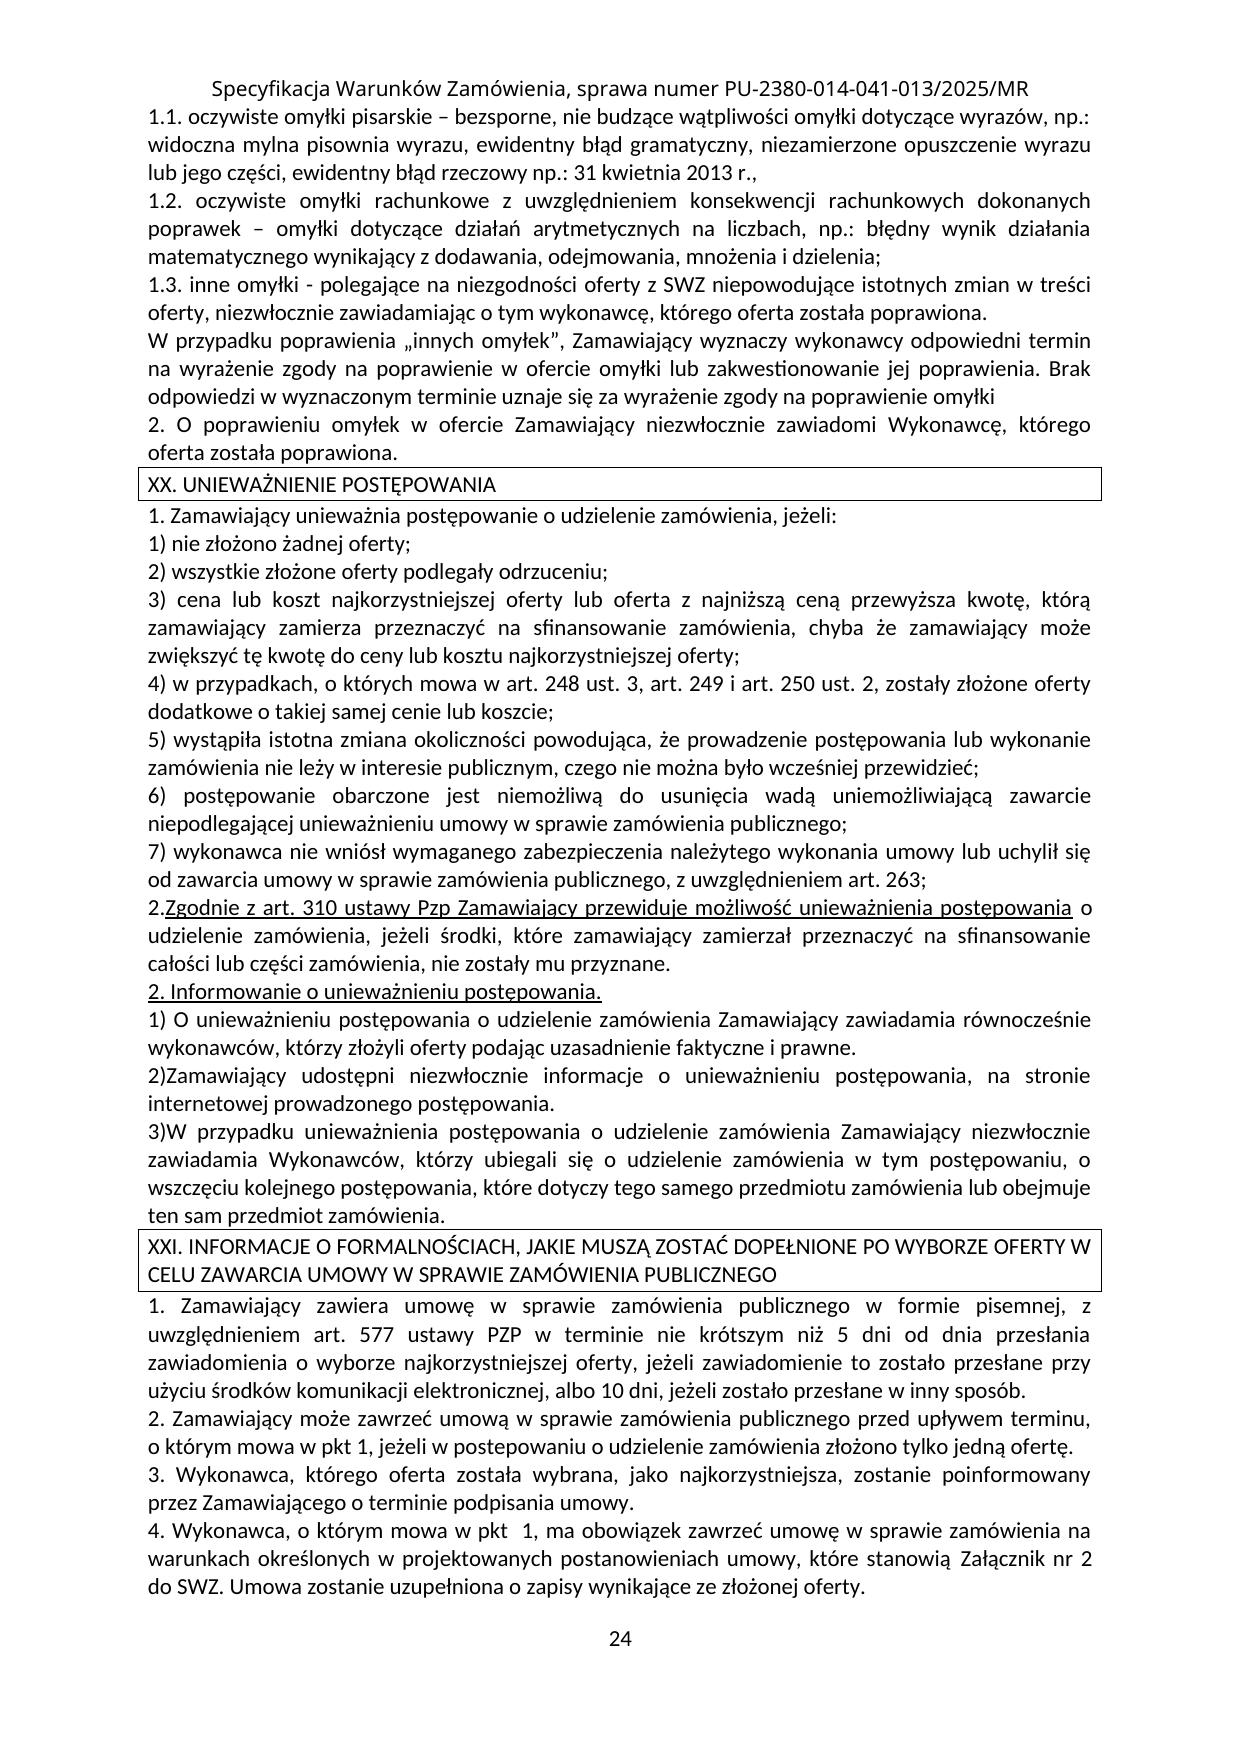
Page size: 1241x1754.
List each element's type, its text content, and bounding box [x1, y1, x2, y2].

text 4) w przypadkach, o których mowa w art. 248 ust. 3, art. 249 i art. 250 ust. 2, zostały złożone oferty dodatkowe o takiej samej cenie lub koszcie; [148, 669, 1092, 725]
text 3)W przypadku unieważnienia postępowania o udzielenie zamówienia Zamawiający niezwłocznie zawiadamia Wykonawców, którzy ubiegali się o udzielenie zamówienia w tym postępowaniu, o wszczęciu kolejnego postępowania, które dotyczy tego samego przedmiotu zamówienia lub obejmuje ten sam przedmiot zamówienia. [148, 1117, 1092, 1229]
text 4. Wykonawca, o którym mowa w pkt 1, ma obowiązek zawrzeć umowę w sprawie zamówienia na warunkach określonych w projektowanych postanowieniach umowy, które stanowią Załącznik nr 2 do SWZ. Umowa zostanie uzupełniona o zapisy wynikające ze złożonej oferty. [148, 1516, 1092, 1600]
text 3) cena lub koszt najkorzystniejszej oferty lub oferta z najniższą ceną przewyższa kwotę, którą zamawiający zamierza przeznaczyć na sfinansowanie zamówienia, chyba że zamawiający może zwiększyć tę kwotę do ceny lub kosztu najkorzystniejszej oferty; [148, 585, 1092, 669]
text 2. Informowanie o unieważnieniu postępowania. [148, 977, 1092, 1005]
text 2)Zamawiający udostępni niezwłocznie informacje o unieważnieniu postępowania, na stronie internetowej prowadzonego postępowania. [148, 1061, 1092, 1117]
text 5) wystąpiła istotna zmiana okoliczności powodująca, że prowadzenie postępowania lub wykonanie zamówienia nie leży w interesie publicznym, czego nie można było wcześniej przewidzieć; [148, 725, 1092, 781]
text 1) nie złożono żadnej oferty; [148, 529, 1092, 557]
text 6) postępowanie obarczone jest niemożliwą do usunięcia wadą uniemożliwiającą zawarcie niepodlegającej unieważnieniu umowy w sprawie zamówienia publicznego; [148, 781, 1092, 837]
text 1. Zamawiający unieważnia postępowanie o udzielenie zamówienia, jeżeli: [148, 501, 1092, 529]
text 2) wszystkie złożone oferty podlegały odrzuceniu; [148, 557, 1092, 585]
text 2.Zgodnie z art. 310 ustawy Pzp Zamawiający przewiduje możliwość unieważnienia postępowania o udzielenie zamówienia, jeżeli środki, które zamawiający zamierzał przeznaczyć na sfinansowanie całości lub części zamówienia, nie zostały mu przyznane. [148, 893, 1092, 977]
text 2. Zamawiający może zawrzeć umową w sprawie zamówienia publicznego przed upływem terminu, o którym mowa w pkt 1, jeżeli w postepowaniu o udzielenie zamówienia złożono tylko jedną ofertę. [148, 1404, 1092, 1460]
text W przypadku poprawienia „innych omyłek”, Zamawiający wyznaczy wykonawcy odpowiedni termin na wyrażenie zgody na poprawienie w ofercie omyłki lub zakwestionowanie jej poprawienia. Brak odpowiedzi w wyznaczonym terminie uznaje się za wyrażenie zgody na poprawienie omyłki [148, 326, 1092, 411]
text 1. Zamawiający zawiera umowę w sprawie zamówienia publicznego w formie pisemnej, z uwzględnieniem art. 577 ustawy PZP w terminie nie krótszym niż 5 dni od dnia przesłania zawiadomienia o wyborze najkorzystniejszej oferty, jeżeli zawiadomienie to zostało przesłane przy użyciu środków komunikacji elektronicznej, albo 10 dni, jeżeli zostało przesłane w inny sposób. [148, 1292, 1092, 1404]
text 1.1. oczywiste omyłki pisarskie – bezsporne, nie budzące wątpliwości omyłki dotyczące wyrazów, np.: widoczna mylna pisownia wyrazu, ewidentny błąd gramatyczny, niezamierzone opuszczenie wyrazu lub jego części, ewidentny błąd rzeczowy np.: 31 kwietnia 2013 r., [148, 102, 1092, 186]
text 3. Wykonawca, którego oferta została wybrana, jako najkorzystniejsza, zostanie poinformowany przez Zamawiającego o terminie podpisania umowy. [148, 1460, 1092, 1516]
text 1.3. inne omyłki - polegające na niezgodności oferty z SWZ niepowodujące istotnych zmian w treści oferty, niezwłocznie zawiadamiając o tym wykonawcę, którego oferta została poprawiona. [148, 270, 1092, 326]
text 1.2. oczywiste omyłki rachunkowe z uwzględnieniem konsekwencji rachunkowych dokonanych poprawek – omyłki dotyczące działań arytmetycznych na liczbach, np.: błędny wynik działania matematycznego wynikający z dodawania, odejmowania, mnożenia i dzielenia; [148, 186, 1092, 270]
text XX. UNIEWAŻNIENIE POSTĘPOWANIA [139, 468, 1101, 500]
text 2. O poprawieniu omyłek w ofercie Zamawiający niezwłocznie zawiadomi Wykonawcę, którego oferta została poprawiona. [148, 411, 1092, 467]
text 7) wykonawca nie wniósł wymaganego zabezpieczenia należytego wykonania umowy lub uchylił się od zawarcia umowy w sprawie zamówienia publicznego, z uwzględnieniem art. 263; [148, 837, 1092, 893]
text XXI. INFORMACJE O FORMALNOŚCIACH, JAKIE MUSZĄ ZOSTAĆ DOPEŁNIONE PO WYBORZE OFERTY W CELU ZAWARCIA UMOWY W SPRAWIE ZAMÓWIENIA PUBLICZNEGO [139, 1230, 1101, 1291]
text 1) O unieważnieniu postępowania o udzielenie zamówienia Zamawiający zawiadamia równocześnie wykonawców, którzy złożyli oferty podając uzasadnienie faktyczne i prawne. [148, 1005, 1092, 1061]
